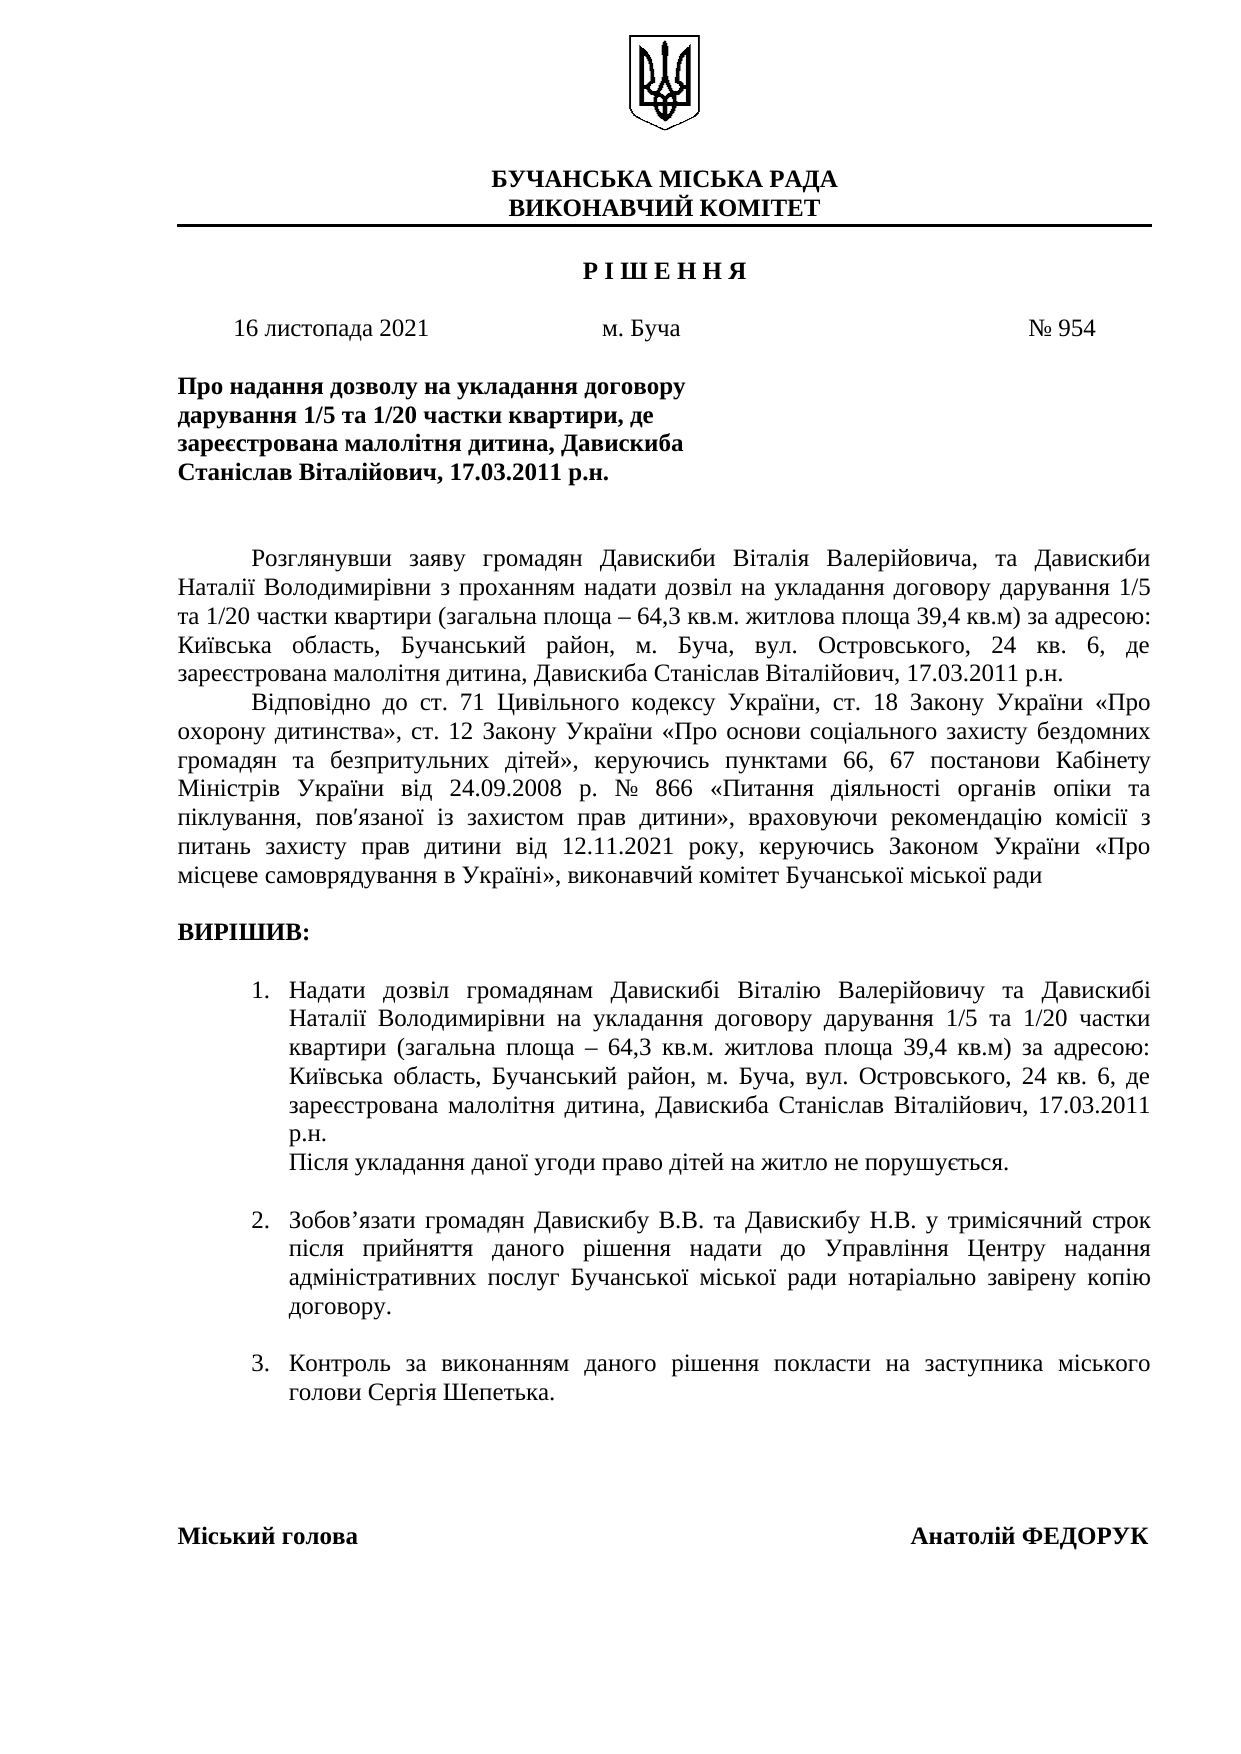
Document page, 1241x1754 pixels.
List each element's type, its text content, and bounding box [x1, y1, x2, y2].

text 16 листопада 2021 м. Буча № 954 [177, 313, 1152, 342]
list Надати дозвіл громадянам Давискибі Віталію Валерійовичу та Давискибі Наталії Володимирівни на укладання договору дарування 1/5 та 1/20 частки квартири (загальна площа – 64,3 кв.м. житлова площа 39,4 кв.м) за адресою: Київська область, Бучанський район, м. Буча, вул. Островського, 24 кв. 6, де зареєстрована малолітня дитина, Давискиба Станіслав Віталійович, 17.03.2011 р.н. [251, 975, 1152, 1147]
text Міський голова Анатолій ФЕДОРУК [177, 1521, 1152, 1550]
text зареєстрована малолітня дитина, Давискиба [177, 428, 827, 457]
list Зобов’язати громадян Давискибу В.В. та Давискибу Н.В. у тримісячний строк після прийняття даного рішення надати до Управління Центру надання адміністративних послуг Бучанської міської ради нотаріально завірену копію договору. [251, 1205, 1152, 1320]
list Контроль за виконанням даного рішення покласти на заступника міського голови Сергія Шепетька. [251, 1348, 1152, 1406]
text Р І Ш Е Н Н Я [177, 256, 1152, 285]
text Станіслав Віталійович, 17.03.2011 р.н. [177, 457, 827, 486]
list Після укладання даної угоди право дітей на житло не порушується. [288, 1147, 1152, 1176]
text ВИКОНАВЧИЙ КОМІТЕТ [177, 193, 1152, 224]
text Відповідно до ст. 71 Цивільного кодексу України, ст. 18 Закону України «Про охорону дитинства», ст. 12 Закону України «Про основи соціального захисту бездомних громадян та безпритульних дітей», керуючись пунктами 66, 67 постанови Кабінету Міністрів України від 24.09.2008 р. № 866 «Питання діяльності органів опіки та піклування, пов′язаної із захистом прав дитини», враховуючи рекомендацію комісії з питань захисту прав дитини від 12.11.2021 року, керуючись Законом України «Про місцеве самоврядування в Україні», виконавчий комітет Бучанської міської ради [177, 687, 1152, 888]
text БУЧАНСЬКА МІСЬКА РАДА [177, 164, 1152, 193]
text ВИРІШИВ: [177, 917, 1152, 946]
text дарування 1/5 та 1/20 частки квартири, де [177, 400, 827, 428]
text Про надання дозволу на укладання договору [177, 371, 827, 400]
text Розглянувши заяву громадян Давискиби Віталія Валерійовича, та Давискиби Наталії Володимирівни з проханням надати дозвіл на укладання договору дарування 1/5 та 1/20 частки квартири (загальна площа – 64,3 кв.м. житлова площа 39,4 кв.м) за адресою: Київська область, Бучанський район, м. Буча, вул. Островського, 24 кв. 6, де зареєстрована малолітня дитина, Давискиба Станіслав Віталійович, 17.03.2011 р.н. [177, 543, 1152, 687]
